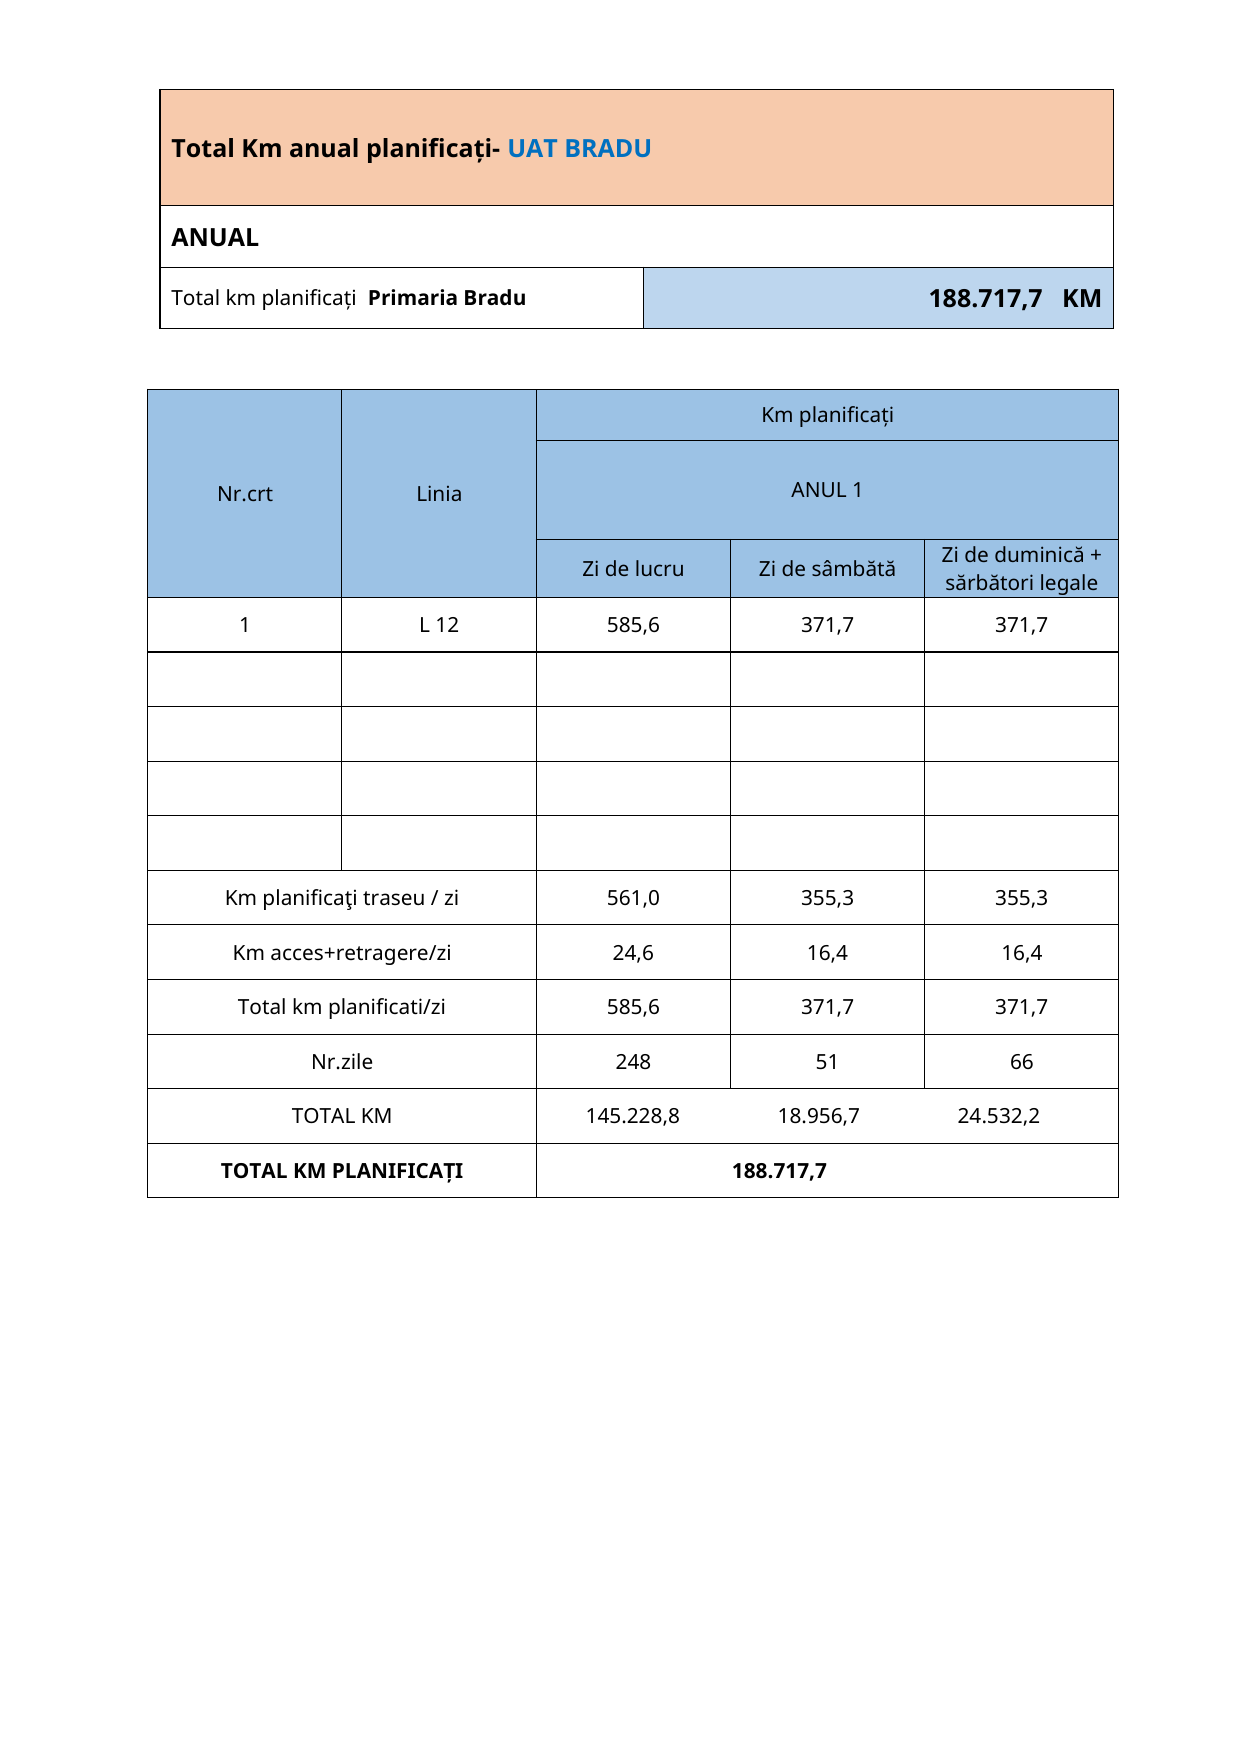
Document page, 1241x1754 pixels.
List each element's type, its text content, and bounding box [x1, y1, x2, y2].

table_cell [148, 816, 341, 870]
table_cell ANUAL [161, 206, 1113, 267]
table_cell [925, 816, 1118, 870]
table_cell ANUL 1 [537, 441, 1118, 539]
table_cell Nr.zile [148, 1035, 536, 1088]
table_cell Zi de lucru [537, 540, 730, 597]
table_cell 371,7 [731, 598, 924, 651]
table_cell 188.717,7 KM [644, 268, 1113, 328]
table_cell 355,3 [731, 871, 924, 924]
table_cell Total km planificati/zi [148, 980, 536, 1033]
table_cell TOTAL KM PLANIFICAȚI [148, 1144, 536, 1197]
table_cell 371,7 [925, 980, 1118, 1033]
table_cell [731, 707, 924, 761]
table_header Nr.crt [148, 390, 341, 597]
table_header Km planificați [537, 390, 1118, 440]
table_cell TOTAL KM [148, 1089, 536, 1143]
table_cell 16,4 [731, 925, 924, 979]
table_cell 561,0 [537, 871, 730, 924]
table_cell [537, 762, 730, 815]
table_cell 371,7 [925, 598, 1118, 651]
table_cell [342, 653, 536, 706]
table_cell Zi de duminică + sărbători legale [925, 540, 1118, 597]
table_cell [148, 762, 341, 815]
table_cell [731, 816, 924, 870]
table_cell [342, 816, 536, 870]
table_cell Zi de sâmbătă [731, 540, 924, 597]
table_cell [537, 707, 730, 761]
table_cell 585,6 [537, 980, 730, 1033]
table_cell [148, 707, 341, 761]
table_cell [925, 707, 1118, 761]
table_cell 16,4 [925, 925, 1118, 979]
table_cell 51 [731, 1035, 924, 1088]
table_cell 585,6 [537, 598, 730, 651]
table_cell 66 [925, 1035, 1118, 1088]
table_cell 188.717,7 [537, 1144, 1118, 1197]
table_cell [925, 762, 1118, 815]
table_cell [148, 653, 341, 706]
table_cell [731, 762, 924, 815]
table_header Total Km anual planificați- UAT BRADU [161, 90, 1113, 205]
table_cell 1 [148, 598, 341, 651]
table_cell [731, 653, 924, 706]
table_cell 24,6 [537, 925, 730, 979]
table_header Linia [342, 390, 536, 597]
table_cell Km planificaţi traseu / zi [148, 871, 536, 924]
table_cell Total km planificați Primaria Bradu [161, 268, 643, 328]
table_cell 371,7 [731, 980, 924, 1033]
table_cell [537, 653, 730, 706]
table_cell [925, 653, 1118, 706]
table_cell 248 [537, 1035, 730, 1088]
table_cell 145.228,8 18.956,7 24.532,2 [537, 1089, 1118, 1143]
table_cell L 12 [342, 598, 536, 651]
table_cell 355,3 [925, 871, 1118, 924]
table_cell [537, 816, 730, 870]
table_cell [342, 762, 536, 815]
table_cell Km acces+retragere/zi [148, 925, 536, 979]
table_cell [342, 707, 536, 761]
